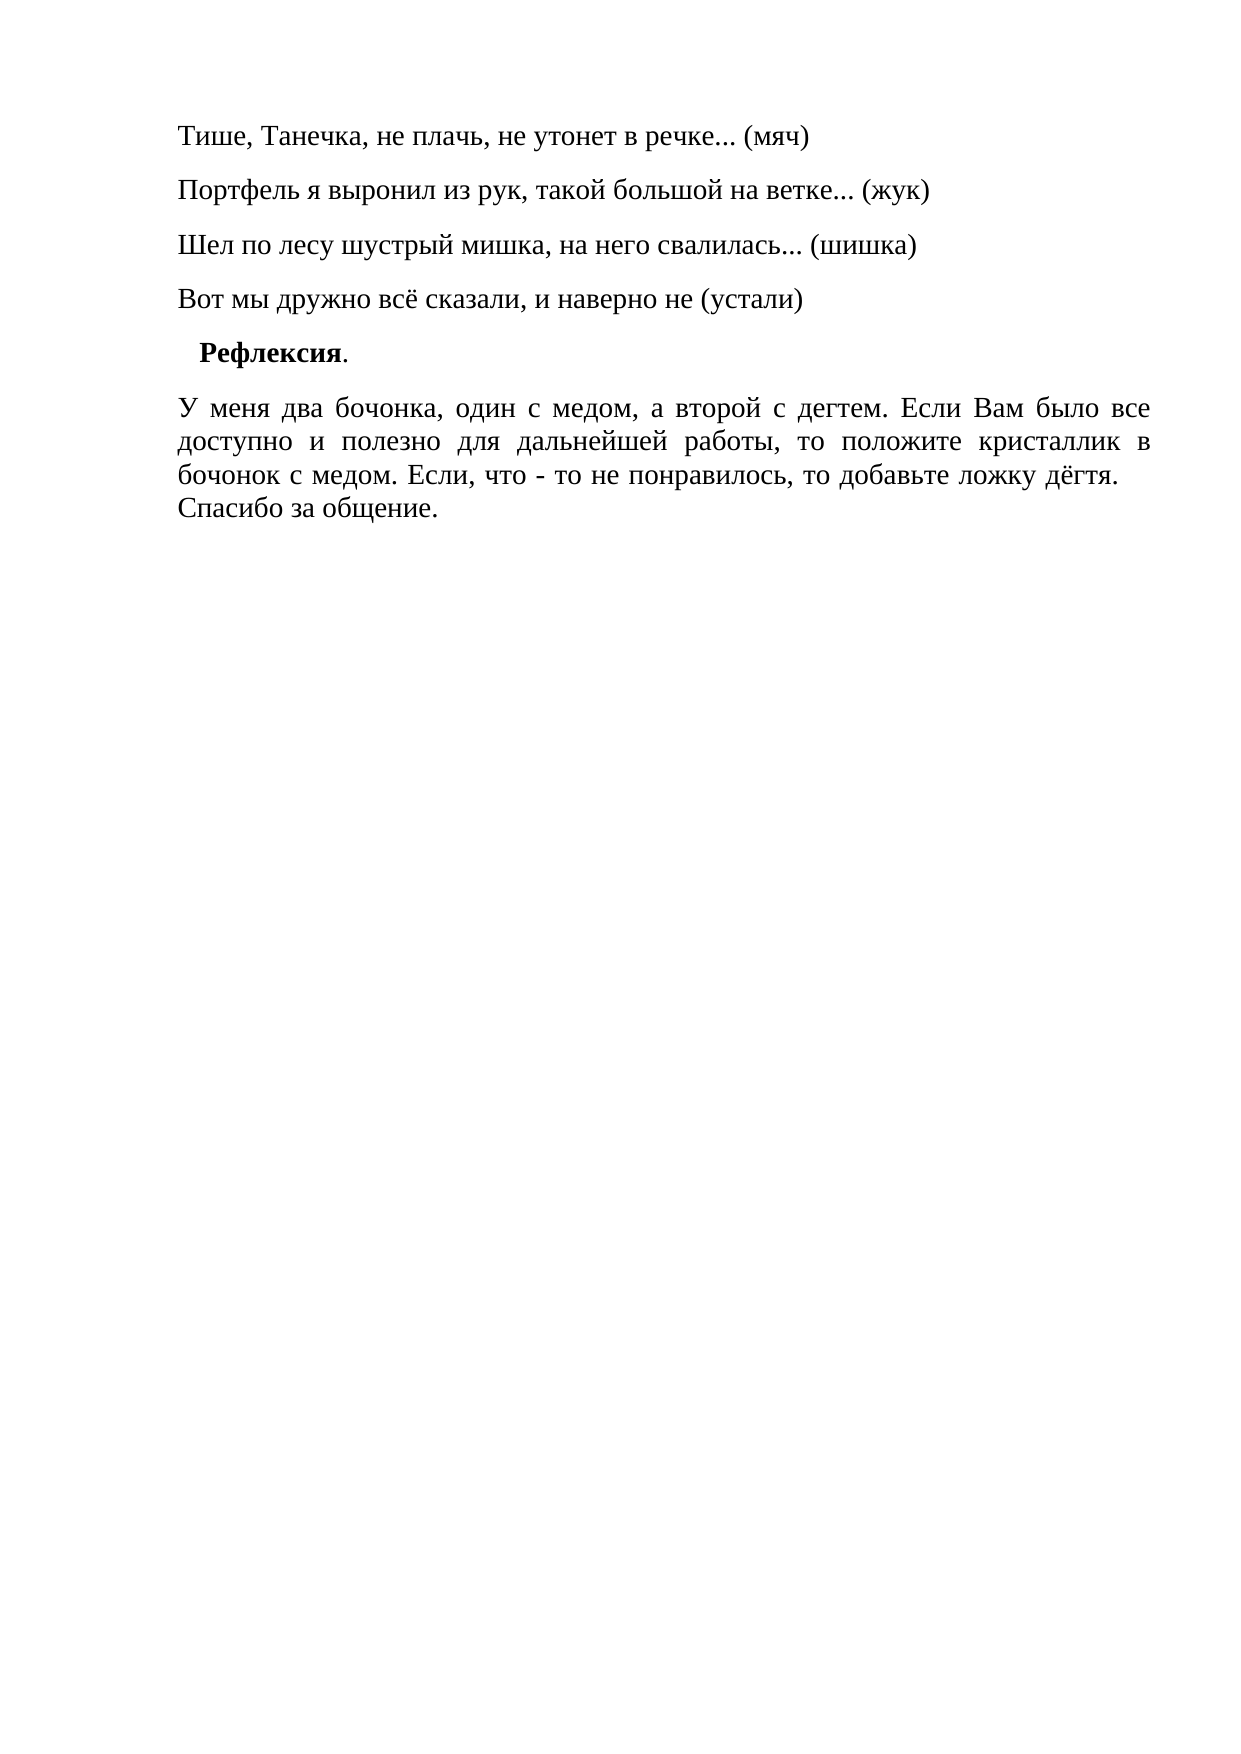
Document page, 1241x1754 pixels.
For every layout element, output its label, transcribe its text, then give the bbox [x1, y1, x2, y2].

text Рефлексия. [177, 336, 1152, 369]
text Портфель я выронил из рук, такой большой на ветке... (жук) [177, 172, 1152, 206]
text Тише, Танечка, не плачь, не утонет в речке... (мяч) [177, 118, 1152, 152]
text Шел по лесу шустрый мишка, на него свалилась... (шишка) [177, 227, 1152, 260]
text У меня два бочонка, один с медом, а второй с дегтем. Если Вам было все доступно и полезно для дальнейшей работы, то положите кристаллик в бочонок с медом. Если, что - то не понравилось, то добавьте ложку дёгтя. Спасибо за общение. [177, 390, 1152, 524]
text Вот мы дружно всё сказали, и наверно не (устали) [177, 281, 1152, 315]
